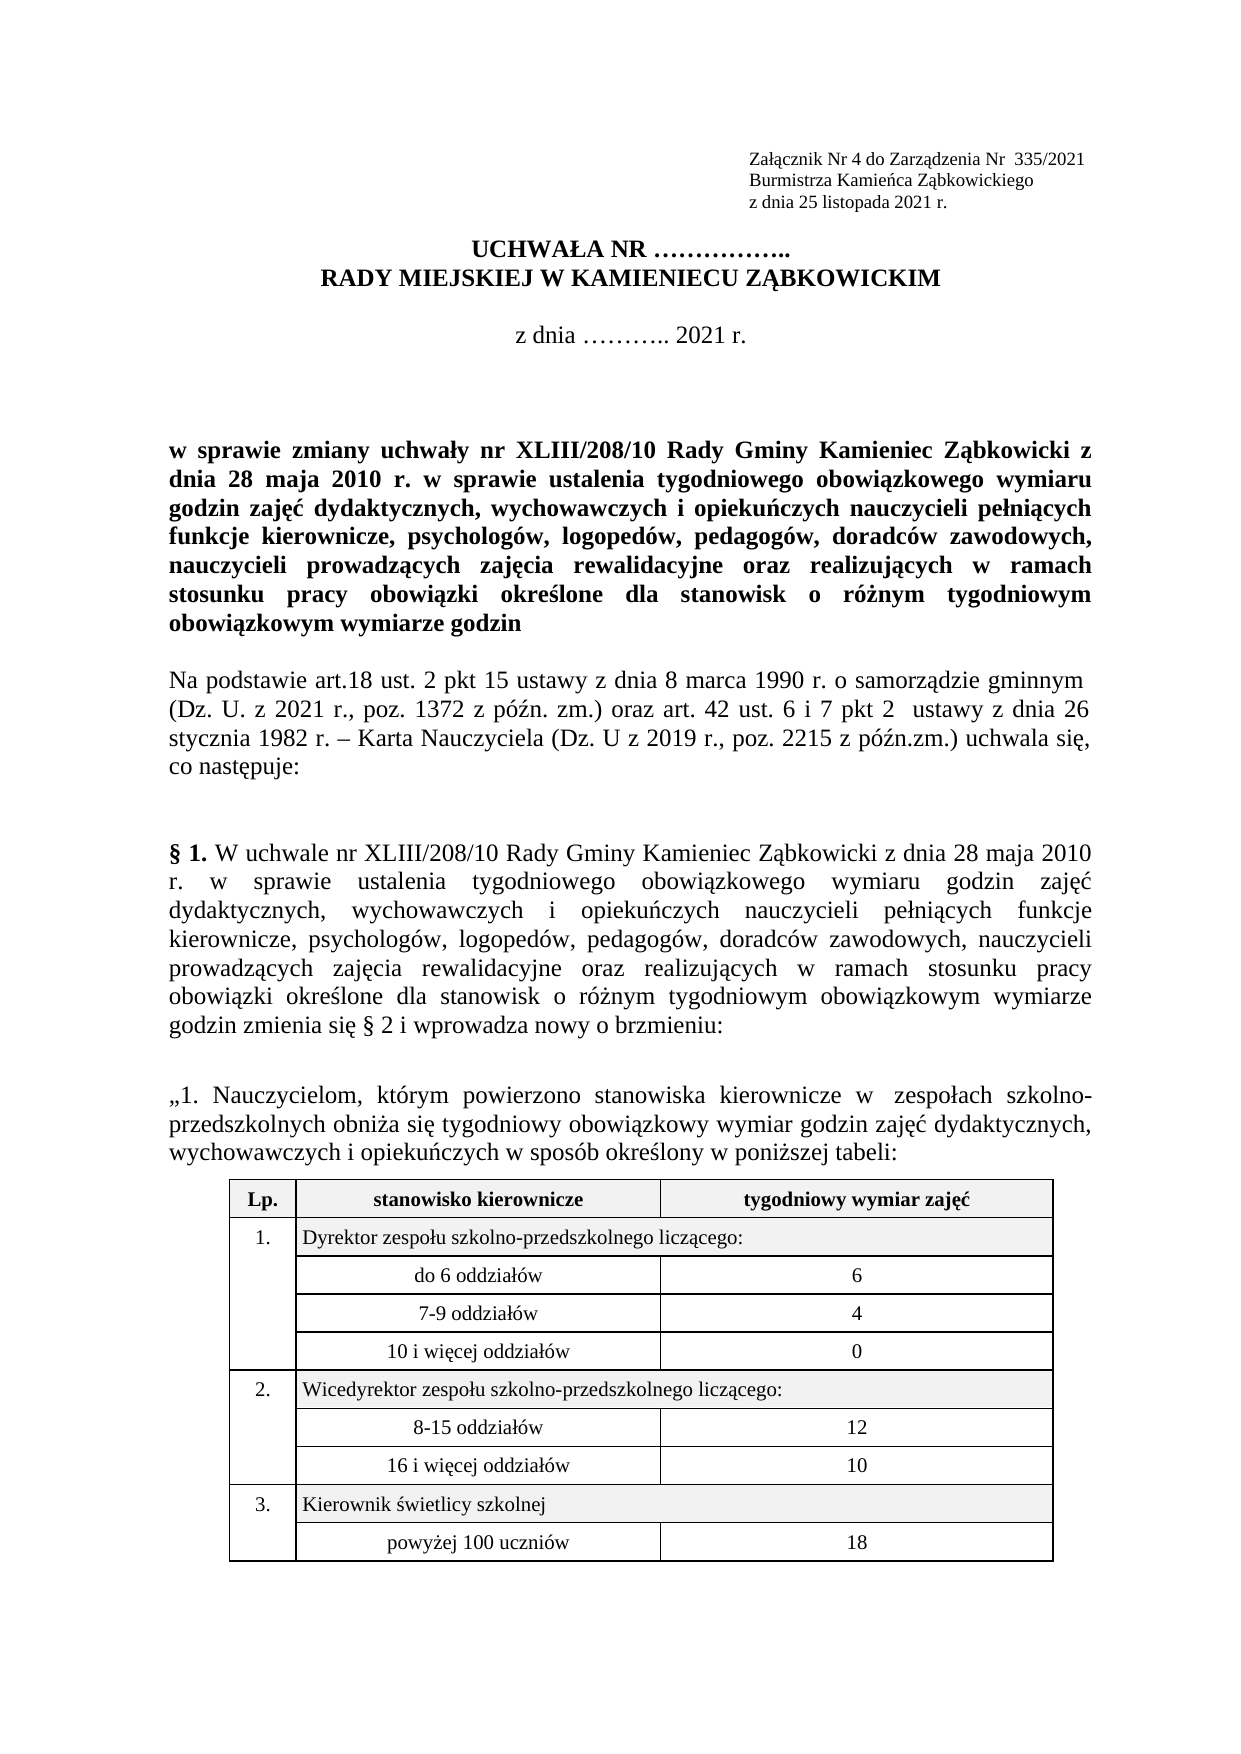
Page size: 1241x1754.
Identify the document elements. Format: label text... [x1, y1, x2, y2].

text RADY MIEJSKIEJ W KAMIENIECU ZĄBKOWICKIM [169, 263, 1093, 291]
table_cell 0 [661, 1333, 1052, 1369]
table_cell 16 i więcej oddziałów [297, 1447, 660, 1484]
table_cell 4 [661, 1295, 1052, 1331]
table_cell 18 [661, 1523, 1052, 1560]
text Na podstawie art.18 ust. 2 pkt 15 ustawy z dnia 8 marca 1990 r. o samorządzie gminnym (Dz. U. z 2021 r., poz. 1372 z późn. zm.) oraz art. 42 ust. 6 i 7 pkt 2 ustawy z dnia 26 stycznia 1982 r. – Karta Nauczyciela (Dz. U z 2019 r., poz. 2215 z późn.zm.) uchwala się, co następuje: [169, 665, 1093, 780]
table_cell 8-15 oddziałów [297, 1409, 660, 1446]
table_cell powyżej 100 uczniów [297, 1523, 660, 1560]
table_cell 1. [230, 1218, 295, 1369]
table_cell do 6 oddziałów [297, 1257, 660, 1293]
table_cell 12 [661, 1409, 1052, 1446]
text UCHWAŁA NR …………….. [169, 234, 1093, 263]
table_cell 10 i więcej oddziałów [297, 1333, 660, 1369]
table_cell 3. [230, 1485, 295, 1560]
table_header tygodniowy wymiar zajęć [661, 1180, 1052, 1217]
table_cell 6 [661, 1257, 1052, 1293]
table_cell 10 [661, 1447, 1052, 1484]
text Załącznik Nr 4 do Zarządzenia Nr 335/2021 [169, 148, 1093, 169]
text „1. Nauczycielom, którym powierzono stanowiska kierownicze w zespołach szkolno-przedszkolnych obniża się tygodniowy obowiązkowy wymiar godzin zajęć dydaktycznych, wychowawczych i opiekuńczych w sposób określony w poniższej tabeli: [169, 1080, 1093, 1166]
table_cell 2. [230, 1371, 295, 1484]
table_cell 7-9 oddziałów [297, 1295, 660, 1331]
table_header stanowisko kierownicze [297, 1180, 660, 1217]
text z dnia 25 listopada 2021 r. [169, 191, 1093, 212]
table_header Lp. [230, 1180, 295, 1217]
table_cell Dyrektor zespołu szkolno-przedszkolnego liczącego: [297, 1218, 1052, 1255]
text Burmistrza Kamieńca Ząbkowickiego [169, 169, 1093, 191]
table_cell Wicedyrektor zespołu szkolno-przedszkolnego liczącego: [297, 1371, 1052, 1407]
text z dnia ……….. 2021 r. [169, 320, 1093, 349]
text § 1. W uchwale nr XLIII/208/10 Rady Gminy Kamieniec Ząbkowicki z dnia 28 maja 2010 r. w sprawie ustalenia tygodniowego obowiązkowego wymiaru godzin zajęć dydaktycznych, wychowawczych i opiekuńczych nauczycieli pełniących funkcje kierownicze, psychologów, logopedów, pedagogów, doradców zawodowych, nauczycieli prowadzących zajęcia rewalidacyjne oraz realizujących w ramach stosunku pracy obowiązki określone dla stanowisk o różnym tygodniowym obowiązkowym wymiarze godzin zmienia się § 2 i wprowadza nowy o brzmieniu: [169, 838, 1093, 1039]
text w sprawie zmiany uchwały nr XLIII/208/10 Rady Gminy Kamieniec Ząbkowicki z dnia 28 maja 2010 r. w sprawie ustalenia tygodniowego obowiązkowego wymiaru godzin zajęć dydaktycznych, wychowawczych i opiekuńczych nauczycieli pełniących funkcje kierownicze, psychologów, logopedów, pedagogów, doradców zawodowych, nauczycieli prowadzących zajęcia rewalidacyjne oraz realizujących w ramach stosunku pracy obowiązki określone dla stanowisk o różnym tygodniowym obowiązkowym wymiarze godzin [169, 435, 1093, 636]
table_cell Kierownik świetlicy szkolnej [297, 1485, 1052, 1522]
